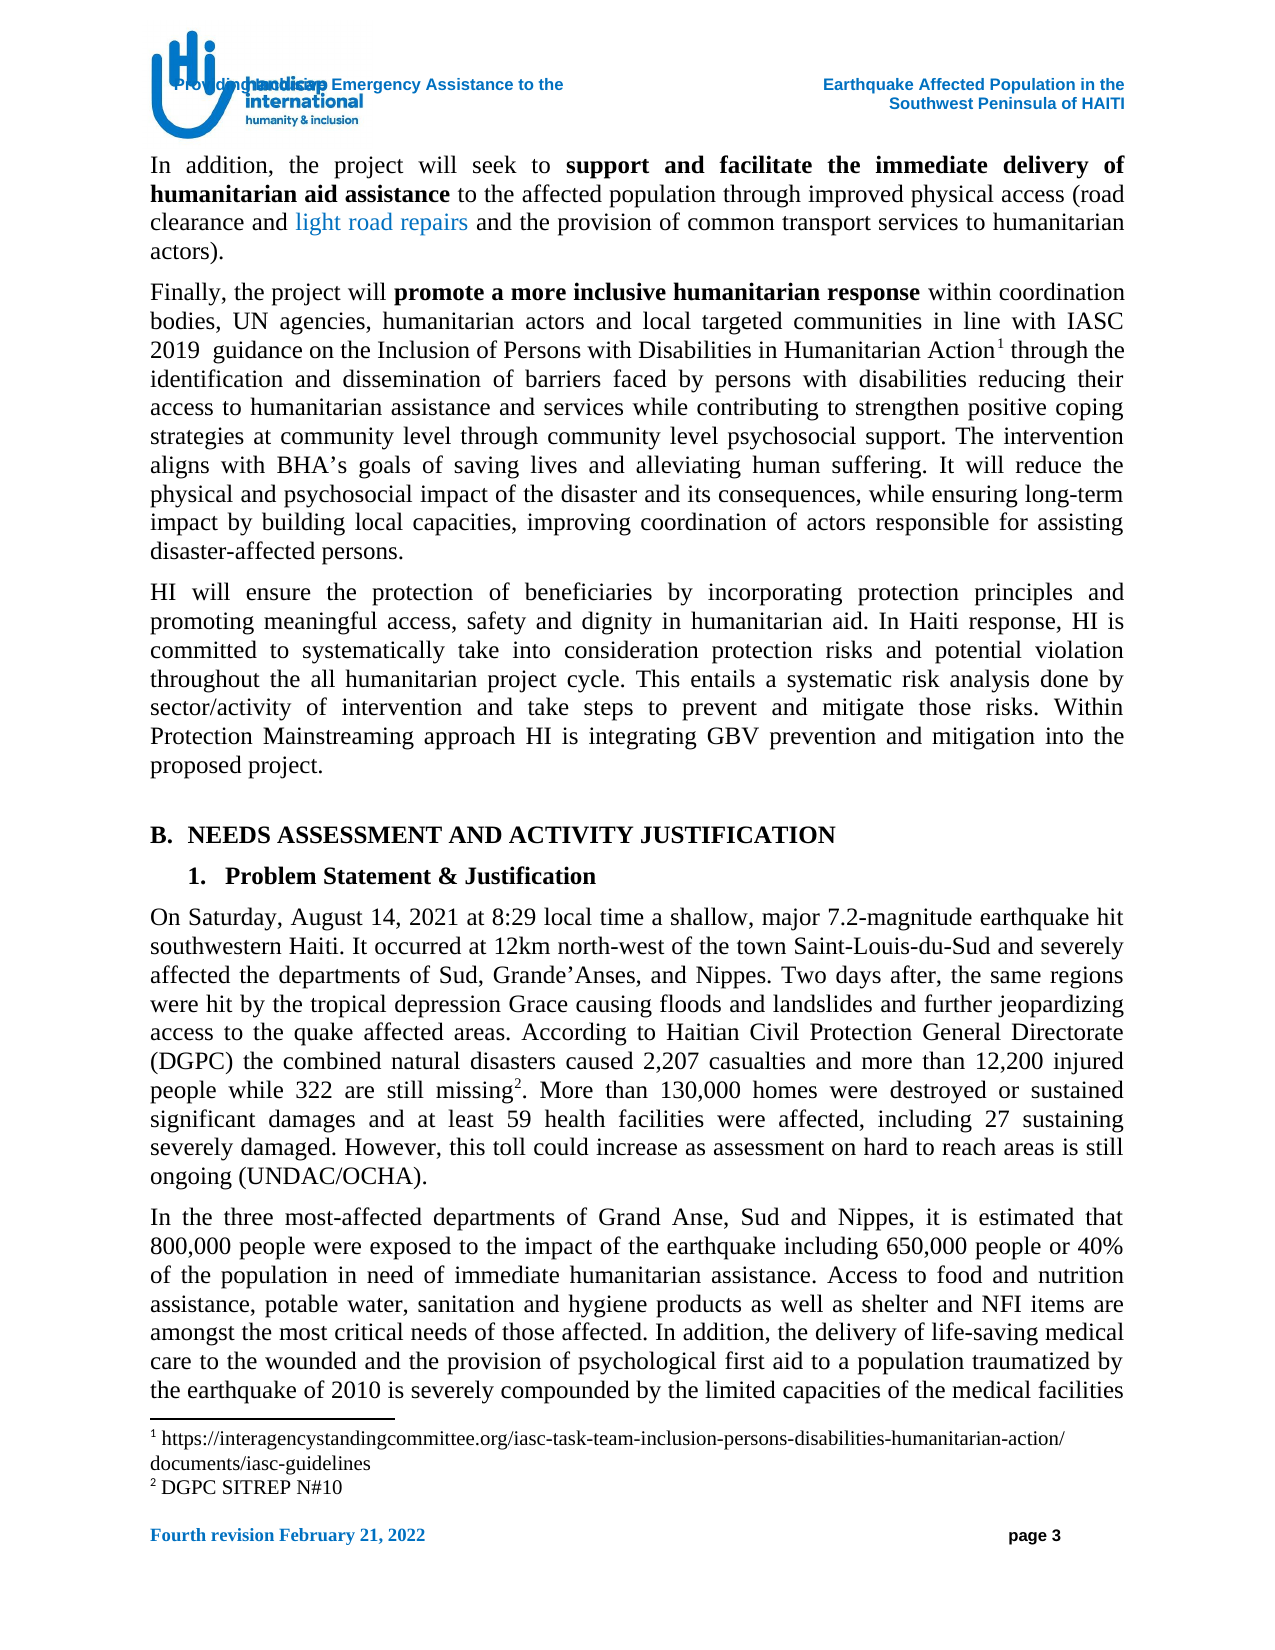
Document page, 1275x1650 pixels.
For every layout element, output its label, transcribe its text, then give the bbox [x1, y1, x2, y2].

text HI will ensure the protection of beneficiaries by incorporating protection principles and promoting meaningful access, safety and dignity in humanitarian aid. In Haiti response, HI is committed to systematically take into consideration protection risks and potential violation throughout the all humanitarian project cycle. This entails a systematic risk analysis done by sector/activity of intervention and take steps to prevent and mitigate those risks. Within Protection Mainstreaming approach HI is integrating GBV prevention and mitigation into the proposed project. [150, 577, 1125, 779]
list NEEDS ASSESSMENT AND ACTIVITY JUSTIFICATION [150, 820, 1125, 849]
text Finally, the project will promote a more inclusive humanitarian response within coordination bodies, UN agencies, humanitarian actors and local targeted communities in line with IASC 2019 guidance on the Inclusion of Persons with Disabilities in Humanitarian Action through the identification and dissemination of barriers faced by persons with disabilities reducing their access to humanitarian assistance and services while contributing to strengthen positive coping strategies at community level through community level psychosocial support. The intervention aligns with BHA’s goals of saving lives and alleviating human suffering. It will reduce the physical and psychosocial impact of the disaster and its consequences, while ensuring long-term impact by building local capacities, improving coordination of actors responsible for assisting disaster-affected persons. [150, 277, 1125, 565]
list Problem Statement & Justification [187, 861, 1125, 890]
text On Saturday, August 14, 2021 at 8:29 local time a shallow, major 7.2-magnitude earthquake hit southwestern Haiti. It occurred at 12km north-west of the town Saint-Louis-du-Sud and severely affected the departments of Sud, Grande’Anses, and Nippes. Two days after, the same regions were hit by the tropical depression Grace causing floods and landslides and further jeopardizing access to the quake affected areas. According to Haitian Civil Protection General Directorate (DGPC) the combined natural disasters caused 2,207 casualties and more than 12,200 injured people while 322 are still missing. More than 130,000 homes were destroyed or sustained significant damages and at least 59 health facilities were affected, including 27 sustaining severely damaged. However, this toll could increase as assessment on hard to reach areas is still ongoing (UNDAC/OCHA). [150, 902, 1125, 1190]
text In addition, the project will seek to support and facilitate the immediate delivery of humanitarian aid assistance to the affected population through improved physical access (road clearance and light road repairs and the provision of common transport services to humanitarian actors). [150, 150, 1125, 265]
picture [141, 20, 373, 149]
